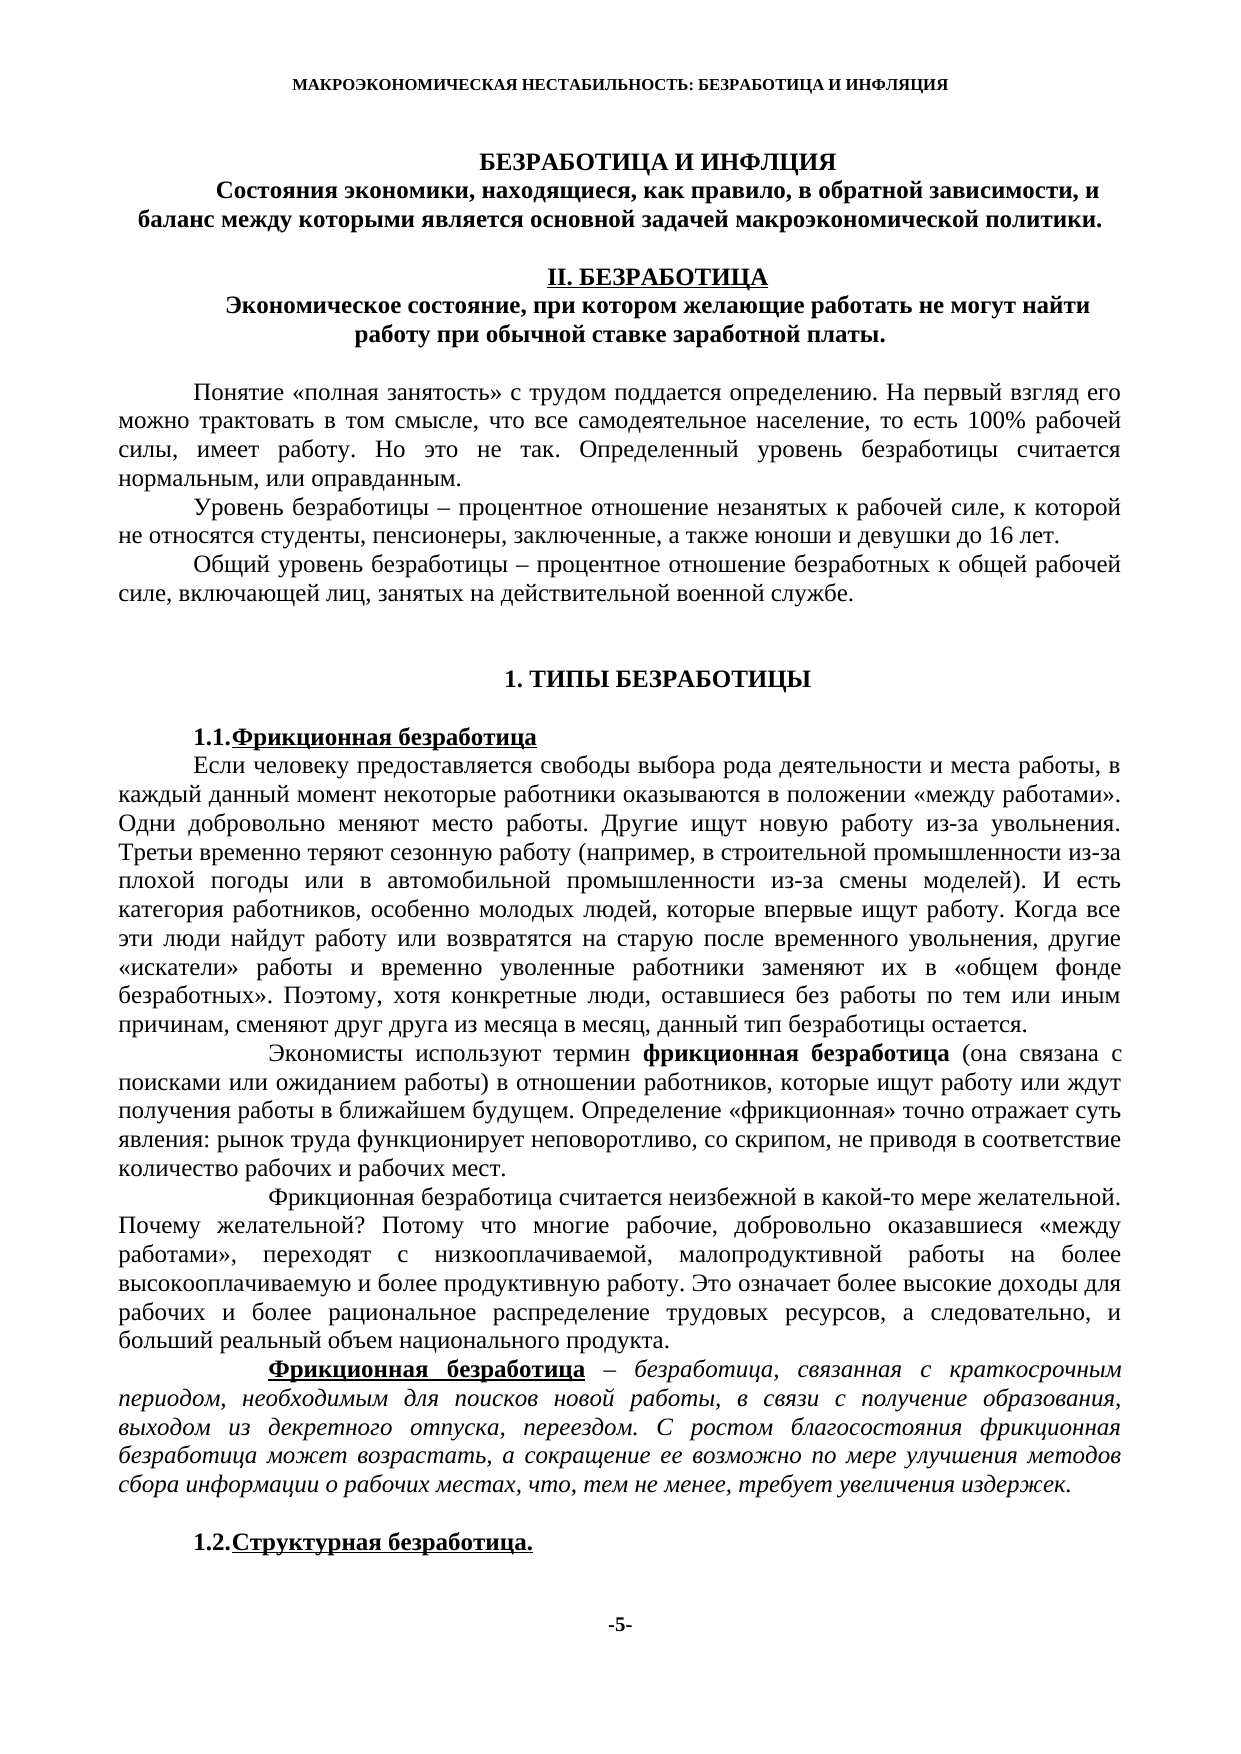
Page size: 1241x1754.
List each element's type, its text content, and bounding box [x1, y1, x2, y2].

text Фрикционная безработица – безработица, связанная с краткосрочным периодом, необходимым для поисков новой работы, в связи с получение образования, выходом из декретного отпуска, переездом. С ростом благосостояния фрикционная безработица может возрастать, а сокращение ее возможно по мере улучшения методов сбора информации о рабочих местах, что, тем не менее, требует увеличения издержек. [118, 1354, 1122, 1498]
text Уровень безработицы – процентное отношение незанятых к рабочей силе, к которой не относятся студенты, пенсионеры, заключенные, а также юноши и девушки до 16 лет. [118, 492, 1122, 549]
text Понятие «полная занятость» с трудом поддается определению. На первый взгляд его можно трактовать в том смысле, что все самодеятельное население, то есть 100% рабочей силы, имеет работу. Но это не так. Определенный уровень безработицы считается нормальным, или оправданным. [118, 377, 1122, 492]
list Структурная безработица. [118, 1527, 1122, 1556]
text Состояния экономики, находящиеся, как правило, в обратной зависимости, и баланс между которыми является основной задачей макроэкономической политики. [118, 176, 1122, 233]
text Общий уровень безработицы – процентное отношение безработных к общей рабочей силе, включающей лиц, занятых на действительной военной службе. [118, 549, 1122, 607]
list Фрикционная безработица [118, 722, 1122, 751]
text Экономисты используют термин фрикционная безработица (она связана с поисками или ожиданием работы) в отношении работников, которые ищут работу или ждут получения работы в ближайшем будущем. Определение «фрикционная» точно отражает суть явления: рынок труда функционирует неповоротливо, со скрипом, не приводя в соответствие количество рабочих и рабочих мест. [118, 1038, 1122, 1182]
text БЕЗРАБОТИЦА И ИНФЛЦИЯ [118, 147, 1122, 176]
text 1. ТИПЫ БЕЗРАБОТИЦЫ [118, 664, 1122, 693]
text Если человеку предоставляется свободы выбора рода деятельности и места работы, в каждый данный момент некоторые работники оказываются в положении «между работами». Одни добровольно меняют место работы. Другие ищут новую работу из-за увольнения. Третьи временно теряют сезонную работу (например, в строительной промышленности из-за плохой погоды или в автомобильной промышленности из-за смены моделей). И есть категория работников, особенно молодых людей, которые впервые ищут работу. Когда все эти люди найдут работу или возвратятся на старую после временного увольнения, другие «искатели» работы и временно уволенные работники заменяют их в «общем фонде безработных». Поэтому, хотя конкретные люди, оставшиеся без работы по тем или иным причинам, сменяют друг друга из месяца в месяц, данный тип безработицы остается. [118, 751, 1122, 1038]
text Фрикционная безработица считается неизбежной в какой-то мере желательной. Почему желательной? Потому что многие рабочие, добровольно оказавшиеся «между работами», переходят с низкооплачиваемой, малопродуктивной работы на более высокооплачиваемую и более продуктивную работу. Это означает более высокие доходы для рабочих и более рациональное распределение трудовых ресурсов, а следовательно, и больший реальный объем национального продукта. [118, 1182, 1122, 1354]
subtitle II. БЕЗРАБОТИЦА [118, 262, 1122, 291]
text Экономическое состояние, при котором желающие работать не могут найти работу при обычной ставке заработной платы. [118, 291, 1122, 348]
